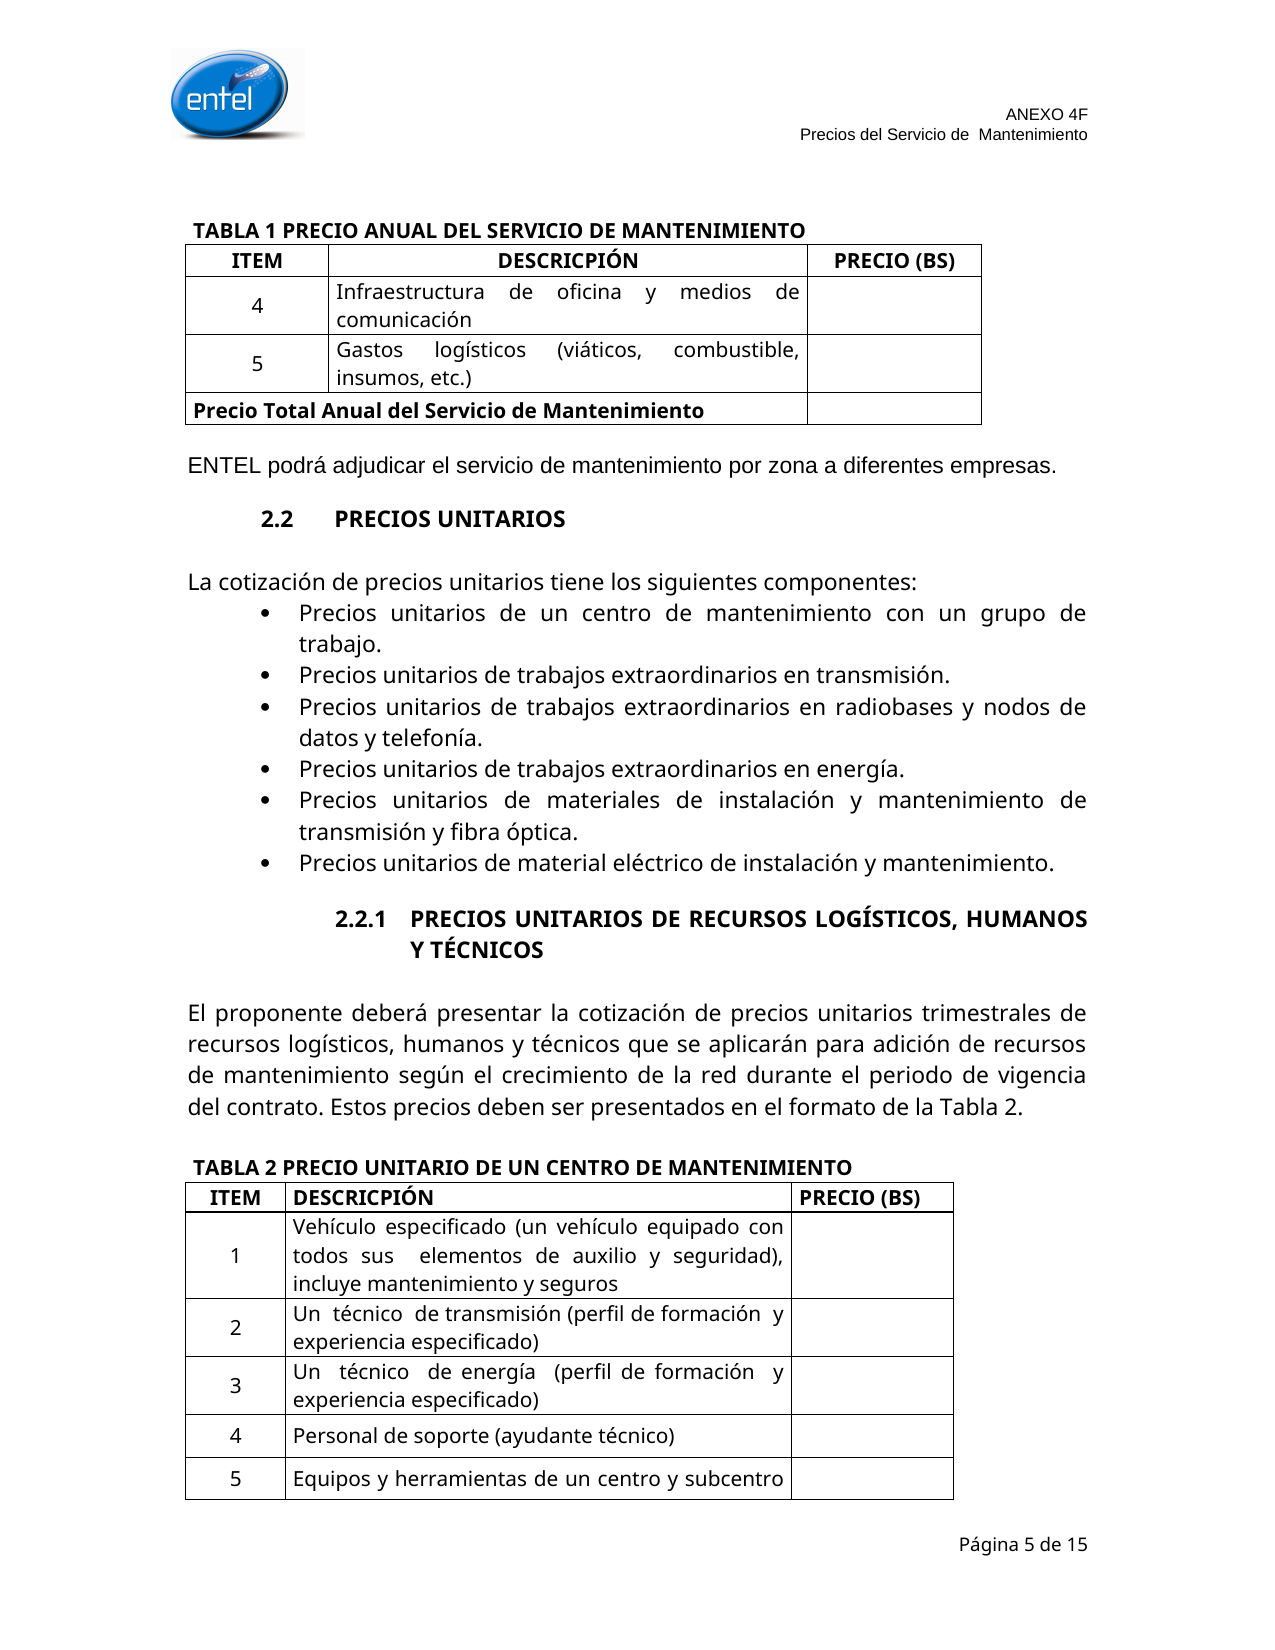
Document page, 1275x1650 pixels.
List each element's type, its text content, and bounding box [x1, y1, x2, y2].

table_cell 1 [186, 1213, 285, 1298]
table_cell ITEM [186, 245, 328, 276]
table_cell 5 [186, 1458, 285, 1499]
table_cell DESCRICPIÓN [286, 1183, 791, 1211]
table_cell [792, 1357, 953, 1414]
table_cell ITEM [186, 1183, 285, 1211]
table_cell [792, 1213, 953, 1298]
table_cell Precio Total Anual del Servicio de Mantenimiento [186, 393, 807, 424]
table_cell Gastos logísticos (viáticos, combustible, insumos, etc.) [329, 335, 807, 392]
table_cell [808, 335, 981, 392]
table_cell [792, 1299, 953, 1356]
table_cell 5 [186, 335, 328, 392]
table_cell [808, 393, 981, 424]
table_cell PRECIO (BS) [792, 1183, 953, 1211]
table_cell 3 [186, 1357, 285, 1414]
table_header TABLA 2 PRECIO UNITARIO DE UN CENTRO DE MANTENIMIENTO [186, 1153, 953, 1182]
table_cell Un técnico de transmisión (perfil de formación y experiencia especificado) [286, 1299, 791, 1356]
table_cell [808, 277, 981, 334]
table_cell Infraestructura de oficina y medios de comunicación [329, 277, 807, 334]
text La cotización de precios unitarios tiene los siguientes componentes: [187, 566, 1088, 597]
table_cell Personal de soporte (ayudante técnico) [286, 1415, 791, 1457]
table_cell PRECIO (BS) [808, 245, 981, 276]
text El proponente deberá presentar la cotización de precios unitarios trimestrales de recursos logísticos, humanos y técnicos que se aplicarán para adición de recursos de mantenimiento según el crecimiento de la red durante el periodo de vigencia del contrato. Estos precios deben ser presentados en el formato de la Tabla 2. [187, 997, 1088, 1122]
text ENTEL podrá adjudicar el servicio de mantenimiento por zona a diferentes empresas. [187, 452, 1088, 478]
table_cell Equipos y herramientas de un centro y subcentro de mantenimiento (Anexo 4D, Tabla 2) [286, 1458, 791, 1499]
list Precios unitarios de materiales de instalación y mantenimiento de transmisión y fibra óptica. [261, 784, 1088, 847]
table_cell [792, 1415, 953, 1457]
picture [170, 48, 305, 140]
subtitle PRECIOS UNITARIOS [261, 503, 1088, 534]
table_cell Un técnico de energía (perfil de formación y experiencia especificado) [286, 1357, 791, 1414]
table_cell Vehículo especificado (un vehículo equipado con todos sus elementos de auxilio y seguridad), incluye mantenimiento y seguros [286, 1213, 791, 1298]
table_cell 4 [186, 1415, 285, 1457]
list Precios unitarios de un centro de mantenimiento con un grupo de trabajo. [261, 597, 1088, 659]
subtitle PRECIOS UNITARIOS DE RECURSOS LOGÍSTICOS, HUMANOS Y TÉCNICOS [335, 903, 1088, 966]
table_cell DESCRICPIÓN [329, 245, 807, 276]
table_cell 2 [186, 1299, 285, 1356]
list Precios unitarios de trabajos extraordinarios en energía. [261, 753, 1088, 784]
list Precios unitarios de trabajos extraordinarios en radiobases y nodos de datos y telefonía. [261, 691, 1088, 753]
table_cell [792, 1458, 953, 1499]
table_header TABLA 1 PRECIO ANUAL DEL SERVICIO DE MANTENIMIENTO [186, 213, 981, 244]
table_cell 4 [186, 277, 328, 334]
list Precios unitarios de trabajos extraordinarios en transmisión. [261, 659, 1088, 691]
list Precios unitarios de material eléctrico de instalación y mantenimiento. [261, 847, 1088, 878]
